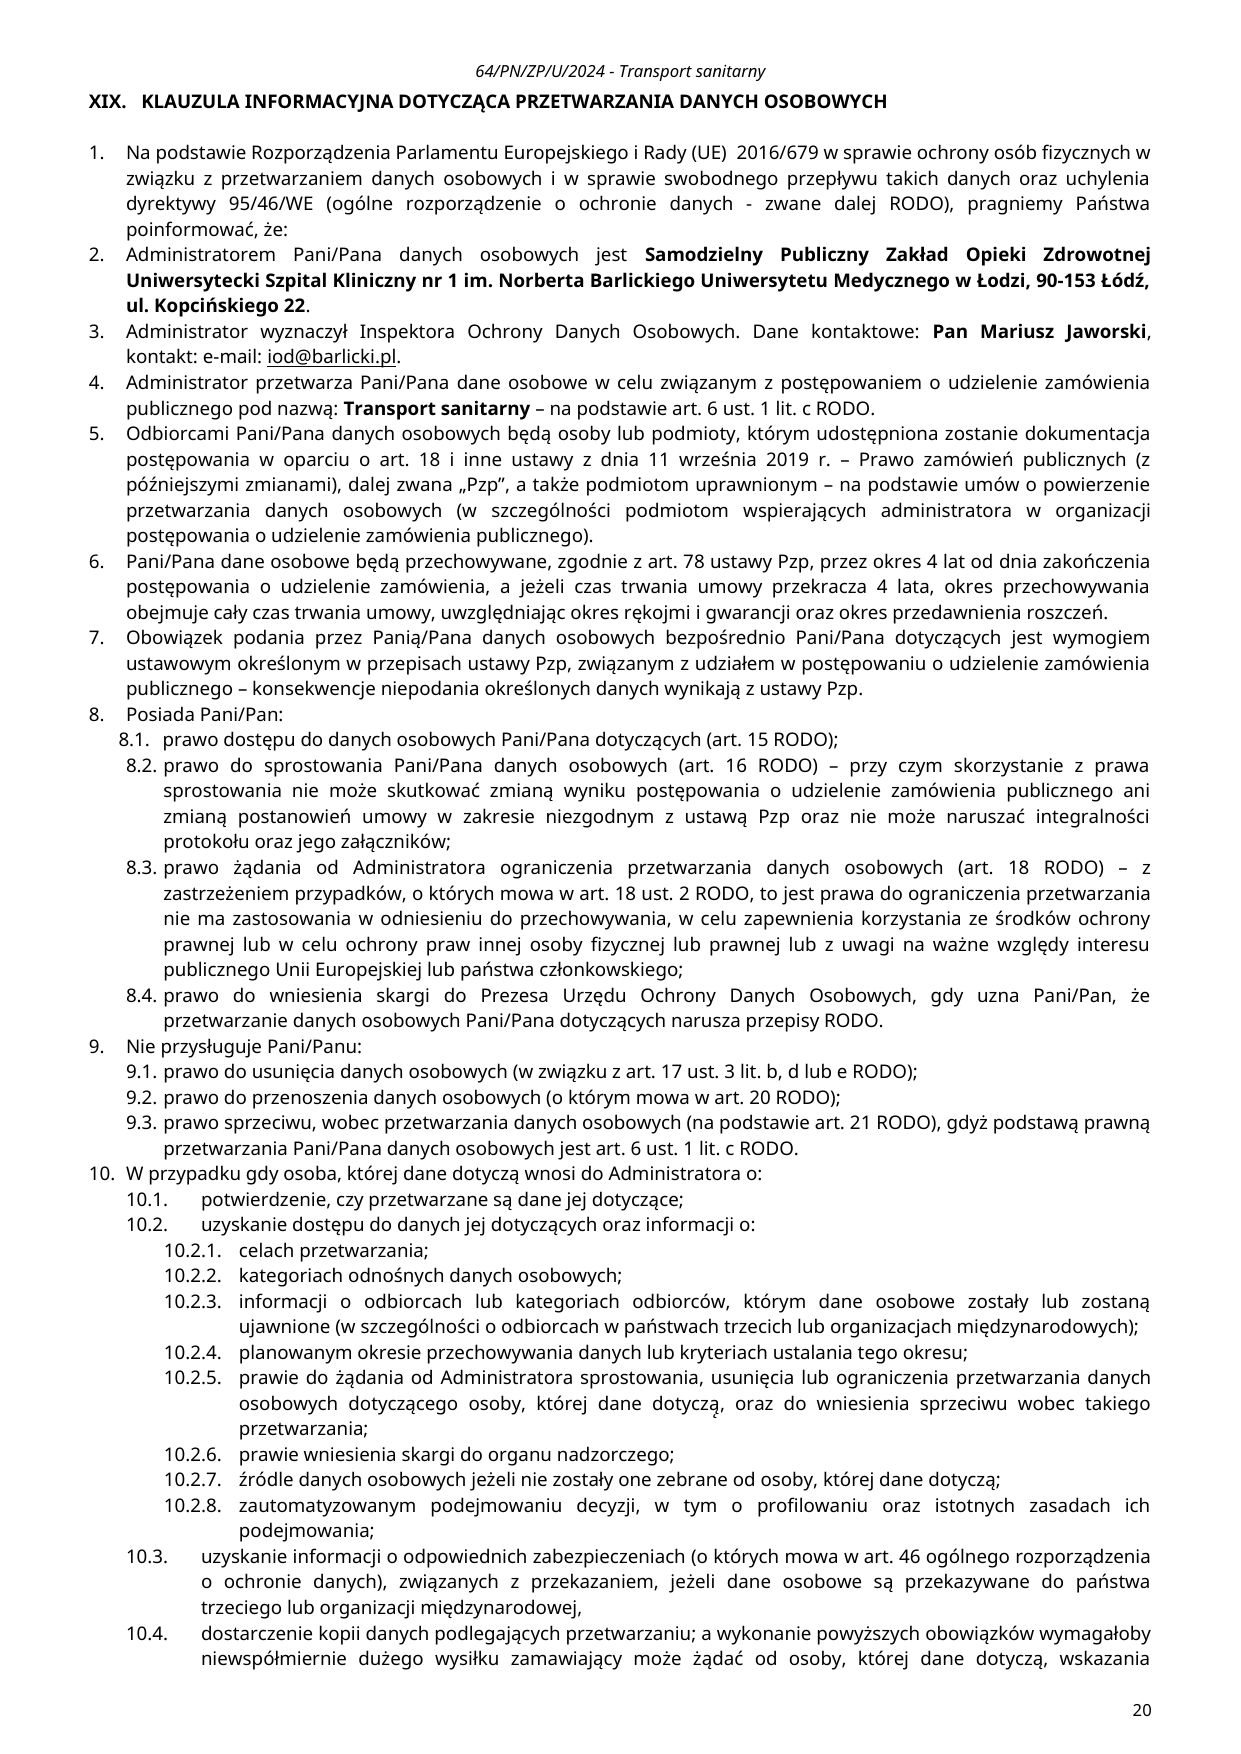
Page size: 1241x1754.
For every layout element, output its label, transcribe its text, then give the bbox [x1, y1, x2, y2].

list Posiada Pani/Pan: [89, 701, 1152, 727]
list prawo dostępu do danych osobowych Pani/Pana dotyczących (art. 15 RODO); [118, 727, 1152, 752]
list prawo do wniesienia skargi do Prezesa Urzędu Ochrony Danych Osobowych, gdy uzna Pani/Pan, że przetwarzanie danych osobowych Pani/Pana dotyczących narusza przepisy RODO. [126, 982, 1152, 1033]
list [126, 1620, 1152, 1671]
list celach przetwarzania; [164, 1237, 1152, 1263]
list prawo żądania od Administratora ograniczenia przetwarzania danych osobowych (art. 18 RODO) – z zastrzeżeniem przypadków, o których mowa w art. 18 ust. 2 RODO, to jest prawa do ograniczenia przetwarzania nie ma zastosowania w odniesieniu do przechowywania, w celu zapewnienia korzystania ze środków ochrony prawnej lub w celu ochrony praw innej osoby fizycznej lub prawnej lub z uwagi na ważne względy interesu publicznego Unii Europejskiej lub państwa członkowskiego; [126, 854, 1152, 982]
list Administratorem Pani/Pana danych osobowych jest Samodzielny Publiczny Zakład Opieki Zdrowotnej Uniwersytecki Szpital Kliniczny nr 1 im. Norberta Barlickiego Uniwersytetu Medycznego w Łodzi, 90-153 Łódź, ul. Kopcińskiego 22. [89, 242, 1152, 318]
list prawie wniesienia skargi do organu nadzorczego; [164, 1441, 1152, 1467]
list informacji o odbiorcach lub kategoriach odbiorców, którym dane osobowe zostały lub zostaną ujawnione (w szczególności o odbiorcach w państwach trzecich lub organizacjach międzynarodowych); [164, 1288, 1152, 1339]
list Obowiązek podania przez Panią/Pana danych osobowych bezpośrednio Pani/Pana dotyczących jest wymogiem ustawowym określonym w przepisach ustawy Pzp, związanym z udziałem w postępowaniu o udzielenie zamówienia publicznego – konsekwencje niepodania określonych danych wynikają z ustawy Pzp. [89, 624, 1152, 701]
list prawo do usunięcia danych osobowych (w związku z art. 17 ust. 3 lit. b, d lub e RODO); [126, 1058, 1152, 1084]
list prawo do sprostowania Pani/Pana danych osobowych (art. 16 RODO) – przy czym skorzystanie z prawa sprostowania nie może skutkować zmianą wyniku postępowania o udzielenie zamówienia publicznego ani zmianą postanowień umowy w zakresie niezgodnym z ustawą Pzp oraz nie może naruszać integralności protokołu oraz jego załączników; [126, 752, 1152, 854]
list Administrator przetwarza Pani/Pana dane osobowe w celu związanym z postępowaniem o udzielenie zamówienia publicznego pod nazwą: Transport sanitarny – na podstawie art. 6 ust. 1 lit. c RODO. [89, 369, 1152, 420]
list prawo sprzeciwu, wobec przetwarzania danych osobowych (na podstawie art. 21 RODO), gdyż podstawą prawną przetwarzania Pani/Pana danych osobowych jest art. 6 ust. 1 lit. c RODO. [126, 1109, 1152, 1161]
text XIX. KLAUZULA INFORMACYJNA DOTYCZĄCA PRZETWARZANIA DANYCH OSOBOWYCH [89, 89, 1152, 114]
list kategoriach odnośnych danych osobowych; [164, 1263, 1152, 1288]
list prawie do żądania od Administratora sprostowania, usunięcia lub ograniczenia przetwarzania danych osobowych dotyczącego osoby, której dane dotyczą̨, oraz do wniesienia sprzeciwu wobec takiego przetwarzania; [164, 1365, 1152, 1441]
list potwierdzenie, czy przetwarzane są dane jej dotyczące; [126, 1186, 1152, 1212]
list W przypadku gdy osoba, której dane dotyczą wnosi do Administratora o: [89, 1161, 1152, 1186]
list prawo do przenoszenia danych osobowych (o którym mowa w art. 20 RODO); [126, 1084, 1152, 1109]
list planowanym okresie przechowywania danych lub kryteriach ustalania tego okresu; [164, 1339, 1152, 1365]
list uzyskanie informacji o odpowiednich zabezpieczeniach (o których mowa w art. 46 ogólnego rozporządzenia o ochronie danych), związanych z przekazaniem, jeżeli dane osobowe są przekazywane do państwa trzeciego lub organizacji międzynarodowej, [126, 1543, 1152, 1620]
list źródle danych osobowych jeżeli nie zostały one zebrane od osoby, której dane dotyczą; [164, 1467, 1152, 1492]
list Pani/Pana dane osobowe będą przechowywane, zgodnie z art. 78 ustawy Pzp, przez okres 4 lat od dnia zakończenia postępowania o udzielenie zamówienia, a jeżeli czas trwania umowy przekracza 4 lata, okres przechowywania obejmuje cały czas trwania umowy, uwzględniając okres rękojmi i gwarancji oraz okres przedawnienia roszczeń. [89, 548, 1152, 624]
list Odbiorcami Pani/Pana danych osobowych będą osoby lub podmioty, którym udostępniona zostanie dokumentacja postępowania w oparciu o art. 18 i inne ustawy z dnia 11 września 2019 r. – Prawo zamówień publicznych (z późniejszymi zmianami), dalej zwana „Pzp”, a także podmiotom uprawnionym – na podstawie umów o powierzenie przetwarzania danych osobowych (w szczególności podmiotom wspierających administratora w organizacji postępowania o udzielenie zamówienia publicznego). [89, 420, 1152, 548]
list Na podstawie Rozporządzenia Parlamentu Europejskiego i Rady (UE) 2016/679 w sprawie ochrony osób fizycznych w związku z przetwarzaniem danych osobowych i w sprawie swobodnego przepływu takich danych oraz uchylenia dyrektywy 95/46/WE (ogólne rozporządzenie o ochronie danych - zwane dalej RODO), pragniemy Państwa poinformować, że: [89, 140, 1152, 242]
list Nie przysługuje Pani/Panu: [89, 1033, 1152, 1058]
list Administrator wyznaczył Inspektora Ochrony Danych Osobowych. Dane kontaktowe: Pan Mariusz Jaworski, kontakt: e-mail: iod@barlicki.pl. [89, 318, 1152, 369]
list uzyskanie dostępu do danych jej dotyczących oraz informacji o: [126, 1212, 1152, 1237]
list zautomatyzowanym podejmowaniu decyzji, w tym o profilowaniu oraz istotnych zasadach ich podejmowania; [164, 1492, 1152, 1543]
